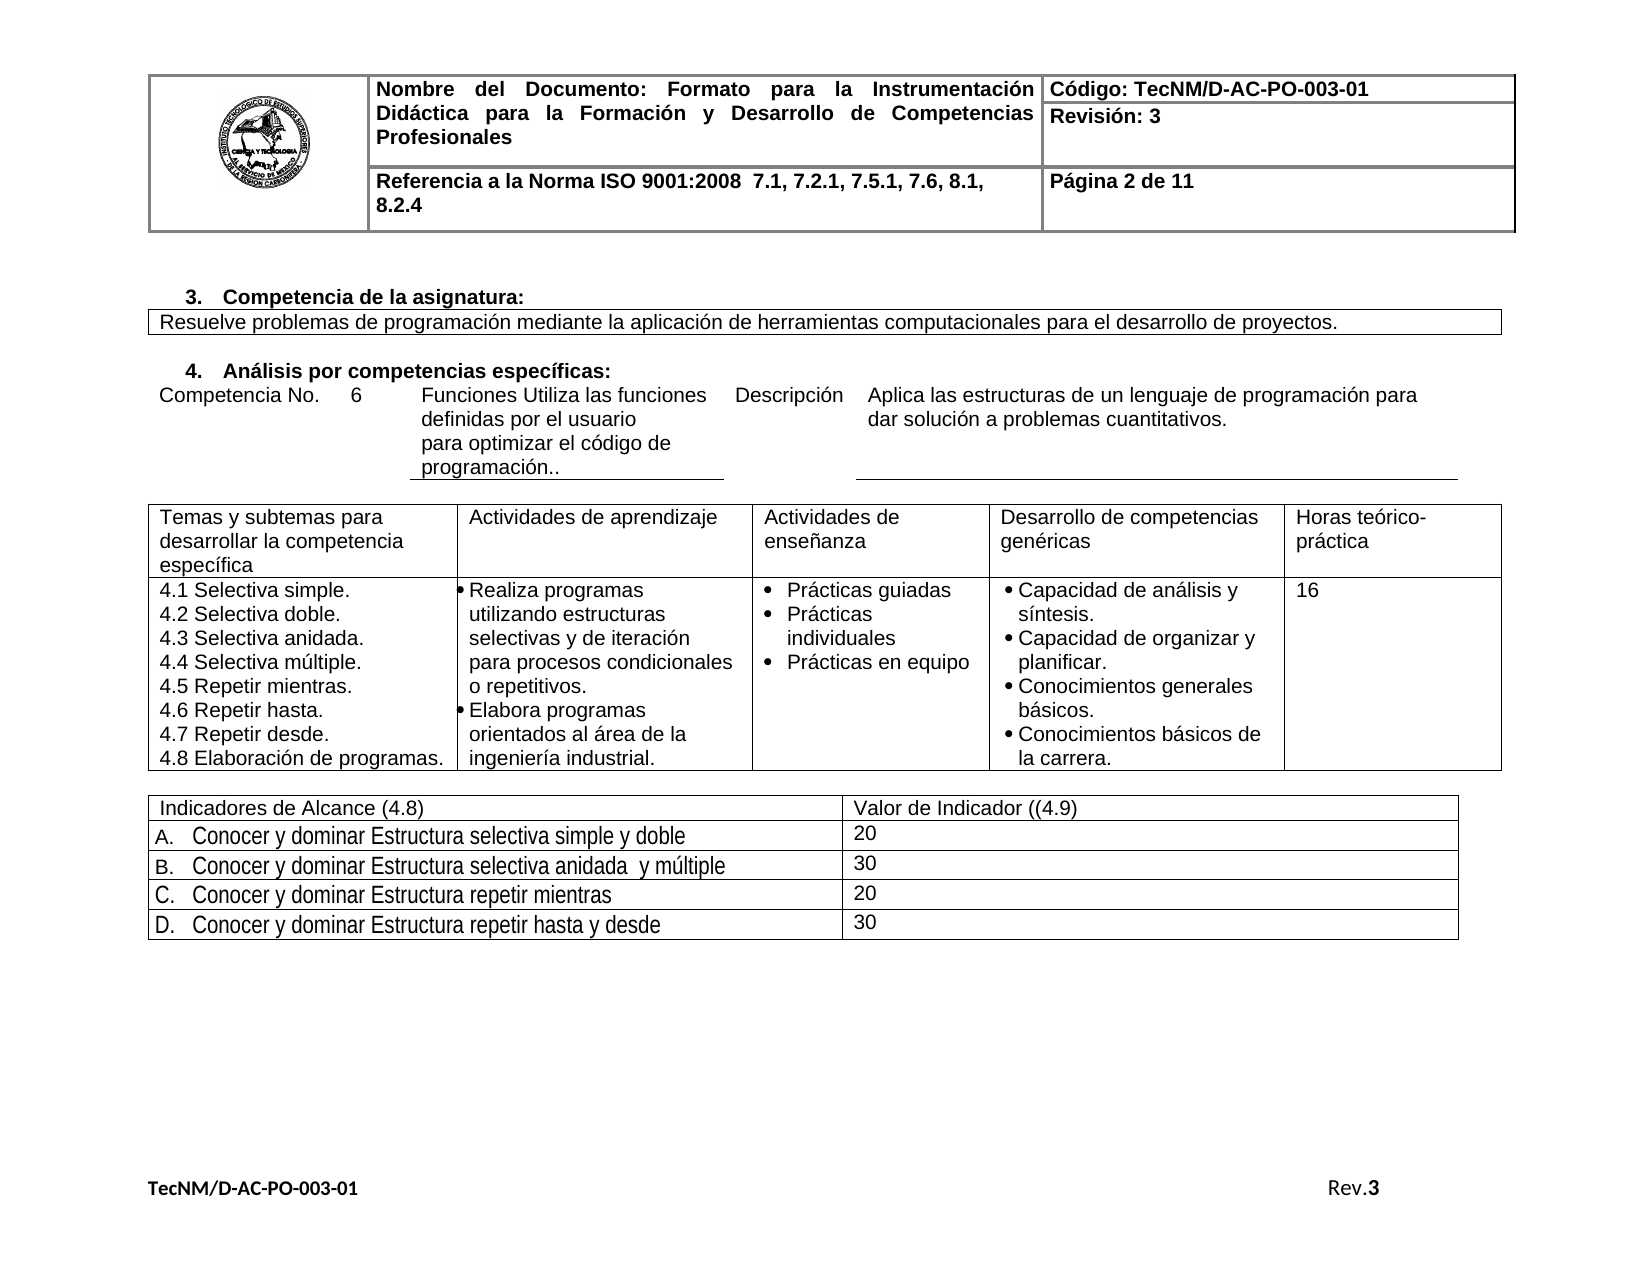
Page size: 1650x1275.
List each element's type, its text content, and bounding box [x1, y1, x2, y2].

table_cell Realiza programas utilizando estructuras selectivas y de iteración para procesos condicionales o repetitivos. Elabora programas orientados al área de la ingeniería industrial. [458, 578, 752, 770]
picture [217, 95, 310, 189]
table_header Horas teórico-práctica [1285, 505, 1501, 577]
table_cell 30 [843, 851, 1458, 879]
table_cell 20 [843, 821, 1458, 849]
table_cell 16 [1285, 578, 1501, 770]
table_cell Conocer y dominar Estructura selectiva simple y doble [149, 821, 842, 849]
table_cell 20 [843, 880, 1458, 909]
table_cell 4.1 Selectiva simple. 4.2 Selectiva doble. 4.3 Selectiva anidada. 4.4 Selectiva múltiple. 4.5 Repetir mientras. 4.6 Repetir hasta. 4.7 Repetir desde. 4.8 Elaboración de programas. [149, 578, 457, 770]
table_cell Capacidad de análisis y síntesis. Capacidad de organizar y planificar. Conocimientos generales básicos. Conocimientos básicos de la carrera. [990, 578, 1284, 770]
table_header Valor de Indicador ((4.9) [843, 796, 1458, 820]
table_header Desarrollo de competencias genéricas [990, 505, 1284, 577]
table_cell Conocer y dominar Estructura repetir hasta y desde [149, 910, 842, 939]
table_header Indicadores de Alcance (4.8) [149, 796, 842, 820]
table_header Aplica las estructuras de un lenguaje de programación para dar solución a problemas cuantitativos. [856, 383, 1457, 479]
list Competencia de la asignatura: [185, 285, 1502, 309]
table_header Resuelve problemas de programación mediante la aplicación de herramientas computacionales para el desarrollo de proyectos. [149, 310, 1501, 334]
list Análisis por competencias específicas: [185, 359, 1502, 383]
table_header Actividades de enseñanza [753, 505, 989, 577]
table_header Descripción [724, 383, 856, 479]
table_header 6 [339, 383, 410, 479]
table_cell 30 [843, 910, 1458, 939]
table_header Temas y subtemas para desarrollar la competencia específica [149, 505, 457, 577]
table_header Actividades de aprendizaje [458, 505, 752, 577]
table_header Competencia No. [148, 383, 339, 479]
table_cell Prácticas guiadas Prácticas individuales Prácticas en equipo [753, 578, 989, 770]
table_header Funciones Utiliza las funciones definidas por el usuario para optimizar el código de programación.. [410, 383, 723, 479]
table_cell Conocer y dominar Estructura repetir mientras [149, 880, 842, 909]
table_cell Conocer y dominar Estructura selectiva anidada y múltiple [149, 851, 842, 879]
